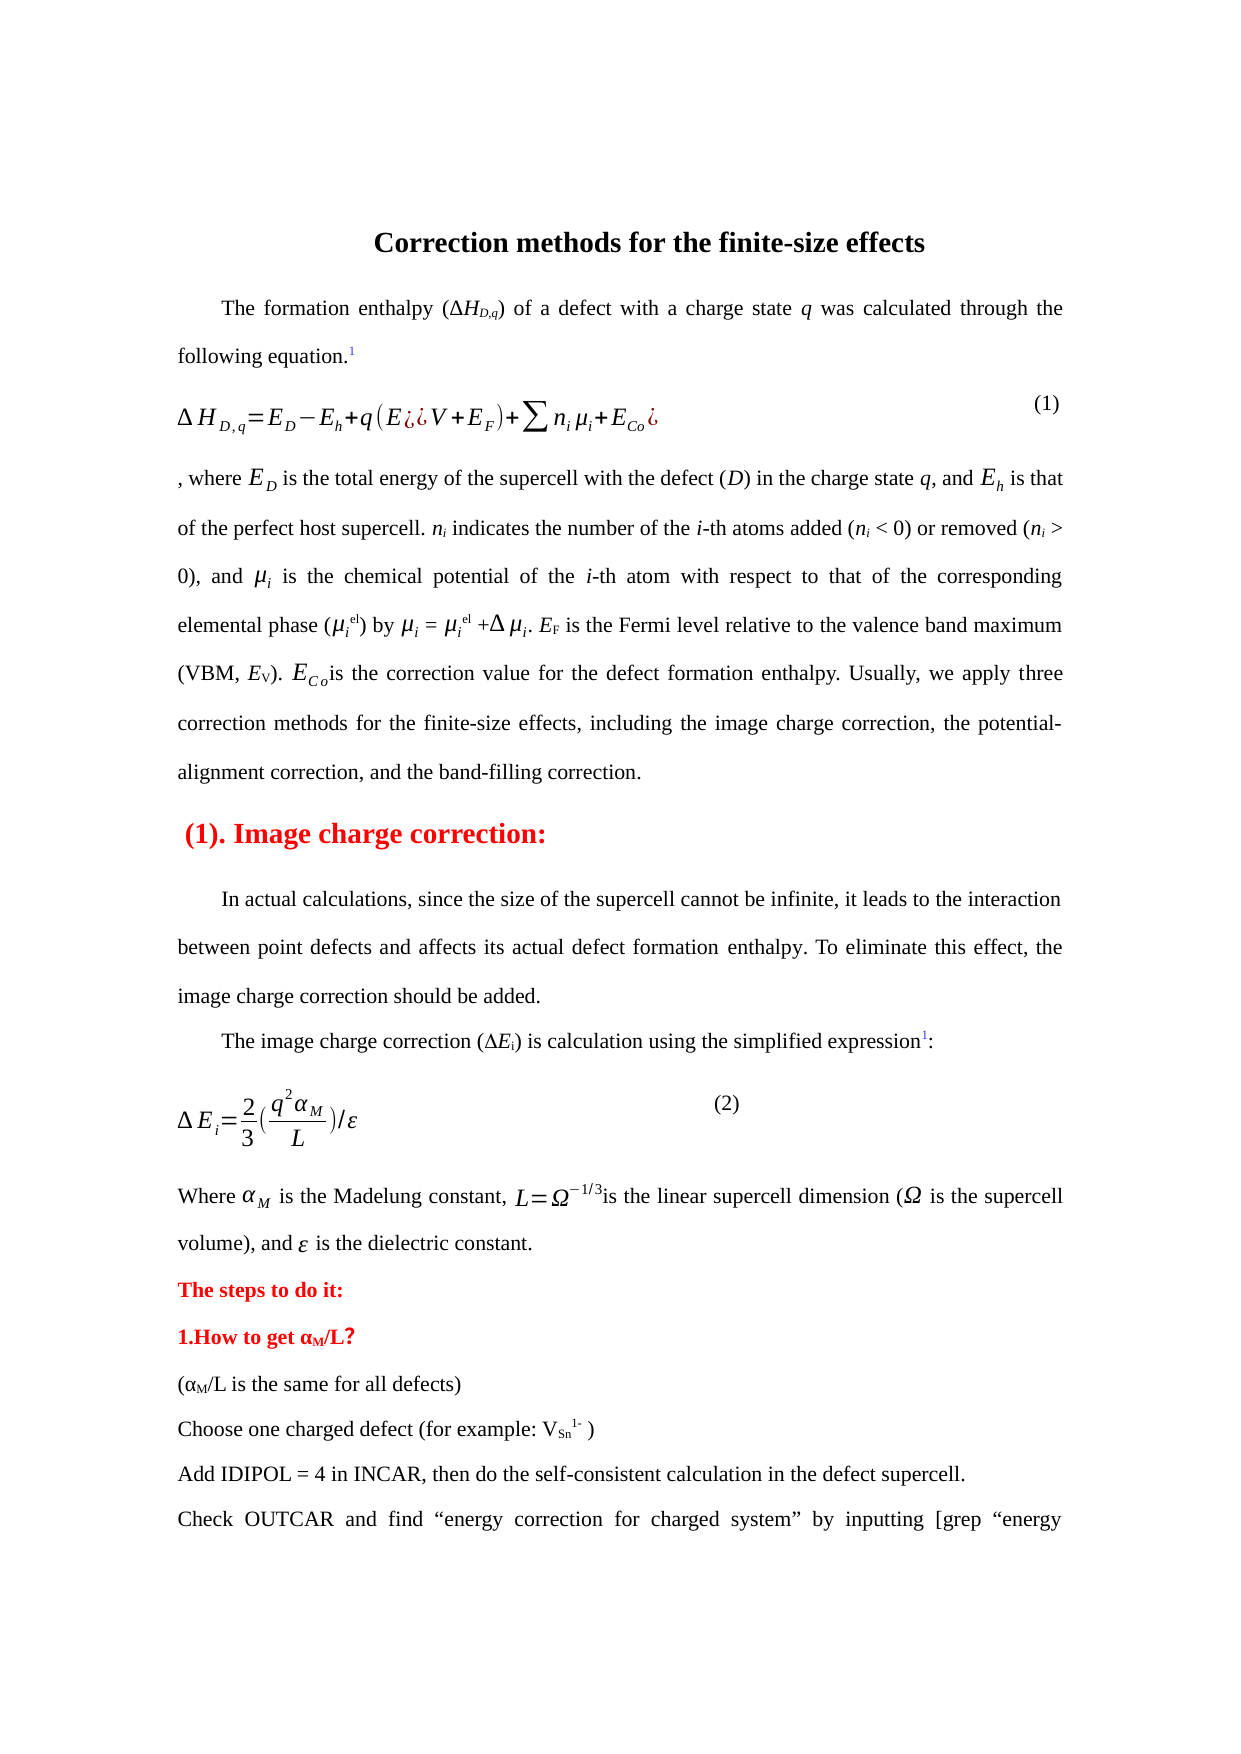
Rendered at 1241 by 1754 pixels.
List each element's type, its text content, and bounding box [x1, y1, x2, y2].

text 1.How to get αM/L？ [177, 1319, 1063, 1351]
text Choose one charged defect (for example: VSn1- ) [177, 1412, 1063, 1444]
text Correction methods for the finite-size effects [177, 209, 1063, 274]
text The steps to do it: [177, 1273, 1063, 1306]
text (αM/L is the same for all defects) [177, 1367, 1063, 1399]
text The image charge correction (Ei) is calculation using the simplified expression1: [177, 1024, 1063, 1057]
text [177, 1502, 1063, 1535]
text In actual calculations, since the size of the supercell cannot be infinite, it leads to the interaction between point defects and affects its actual defect formation enthalpy. To eliminate this effect, the image charge correction should be added. [177, 882, 1063, 1012]
text The formation enthalpy (ΔHD,q) of a defect with a charge state q was calculated through the following equation.1 [177, 291, 1063, 372]
text (1). Image charge correction: [177, 800, 1063, 865]
text (1) [177, 385, 1063, 450]
text , where is the total energy of the supercell with the defect (D) in the charge state q, and is that of the perfect host supercell. ni indicates the number of the i-th atoms added (ni < 0) or removed (ni > 0), and is the chemical potential of the i-th atom with respect to that of the corresponding elemental phase (el) by = el +. EF is the Fermi level relative to the valence band maximum (VBM, EV). is the correction value for the defect formation enthalpy. Usually, we apply three correction methods for the finite-size effects, including the image charge correction, the potential-alignment correction, and the band-filling correction. [177, 462, 1063, 787]
text (2) [177, 1069, 1063, 1167]
text Where is the Madelung constant, is the linear supercell dimension ( is the supercell volume), and is the dielectric constant. [177, 1180, 1063, 1261]
text Add IDIPOL = 4 in INCAR, then do the self-consistent calculation in the defect supercell. [177, 1457, 1063, 1490]
